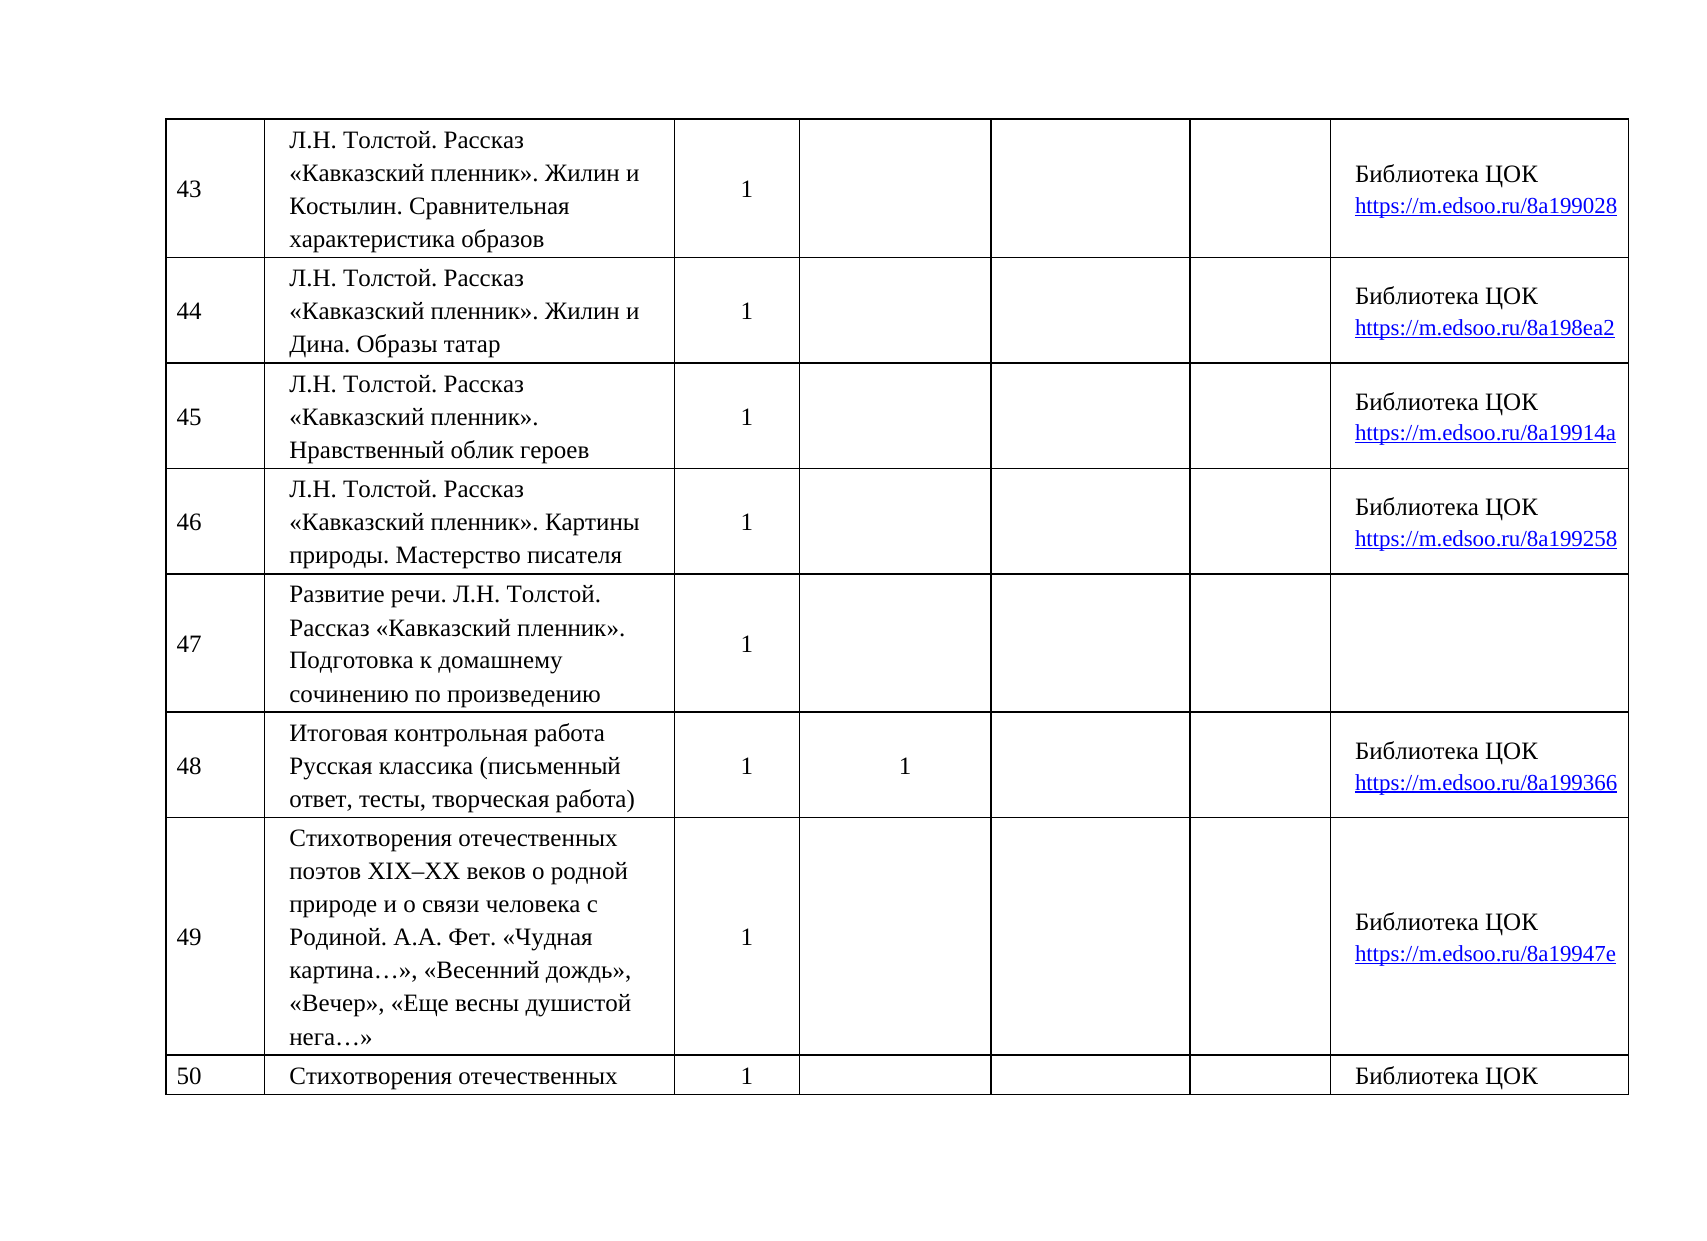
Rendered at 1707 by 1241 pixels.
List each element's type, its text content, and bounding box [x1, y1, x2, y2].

table_cell [992, 469, 1189, 573]
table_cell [265, 1056, 674, 1093]
table_cell 1 [675, 120, 799, 257]
table_cell 45 [167, 364, 264, 467]
table_cell 49 [167, 818, 264, 1054]
table_cell 47 [167, 575, 264, 711]
table_cell Библиотека ЦОК https://m.edsoo.ru/8a198ea2 [1331, 258, 1628, 362]
table_cell 1 [800, 713, 990, 817]
table_cell [800, 575, 990, 711]
table_cell [1191, 818, 1330, 1054]
table_cell Библиотека ЦОК https://m.edsoo.ru/8a19914a [1331, 364, 1628, 467]
table_cell 1 [675, 713, 799, 817]
table_cell [800, 258, 990, 362]
table_cell Библиотека ЦОК https://m.edsoo.ru/8a19947e [1331, 818, 1628, 1054]
table_cell 44 [167, 258, 264, 362]
table_cell Библиотека ЦОК https://m.edsoo.ru/8a199258 [1331, 469, 1628, 573]
table_cell Л.Н. Толстой. Рассказ «Кавказский пленник». Нравственный облик героев [265, 364, 674, 467]
table_cell [992, 713, 1189, 817]
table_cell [1331, 1056, 1628, 1093]
table_cell [1191, 120, 1330, 257]
table_cell 46 [167, 469, 264, 573]
table_cell [1191, 258, 1330, 362]
table_cell [992, 364, 1189, 467]
table_cell [800, 1056, 990, 1093]
table_cell Л.Н. Толстой. Рассказ «Кавказский пленник». Картины природы. Мастерство писателя [265, 469, 674, 573]
table_cell 43 [167, 120, 264, 257]
table_cell [1191, 364, 1330, 467]
table_cell [1191, 1056, 1330, 1093]
table_cell [992, 575, 1189, 711]
table_cell 48 [167, 713, 264, 817]
table_cell [992, 818, 1189, 1054]
table_cell Развитие речи. Л.Н. Толстой. Рассказ «Кавказский пленник». Подготовка к домашнему сочинению по произведению [265, 575, 674, 711]
table_cell 1 [675, 1056, 799, 1093]
table_cell Итоговая контрольная работа Русская классика (письменный ответ, тесты, творческая работа) [265, 713, 674, 817]
table_cell [1191, 575, 1330, 711]
table_cell 1 [675, 818, 799, 1054]
table_cell 1 [675, 364, 799, 467]
table_cell 1 [675, 469, 799, 573]
table_cell [992, 258, 1189, 362]
table_cell [800, 364, 990, 467]
table_cell Л.Н. Толстой. Рассказ «Кавказский пленник». Жилин и Костылин. Сравнительная характеристика образов [265, 120, 674, 257]
table_cell [800, 469, 990, 573]
table_cell 1 [675, 575, 799, 711]
table_cell 50 [167, 1056, 264, 1093]
table_cell Стихотворения отечественных поэтов XIX–ХХ веков о родной природе и о связи человека с Родиной. А.А. Фет. «Чудная картина…», «Весенний дождь», «Вечер», «Еще весны душистой нега…» [265, 818, 674, 1054]
table_cell [800, 818, 990, 1054]
table_cell 1 [675, 258, 799, 362]
table_cell [1331, 575, 1628, 711]
table_cell [1191, 469, 1330, 573]
table_cell Библиотека ЦОК https://m.edsoo.ru/8a199366 [1331, 713, 1628, 817]
table_cell Л.Н. Толстой. Рассказ «Кавказский пленник». Жилин и Дина. Образы татар [265, 258, 674, 362]
table_cell [992, 1056, 1189, 1093]
table_cell [800, 120, 990, 257]
table_cell [1191, 713, 1330, 817]
table_cell Библиотека ЦОК https://m.edsoo.ru/8a199028 [1331, 120, 1628, 257]
table_cell [992, 120, 1189, 257]
